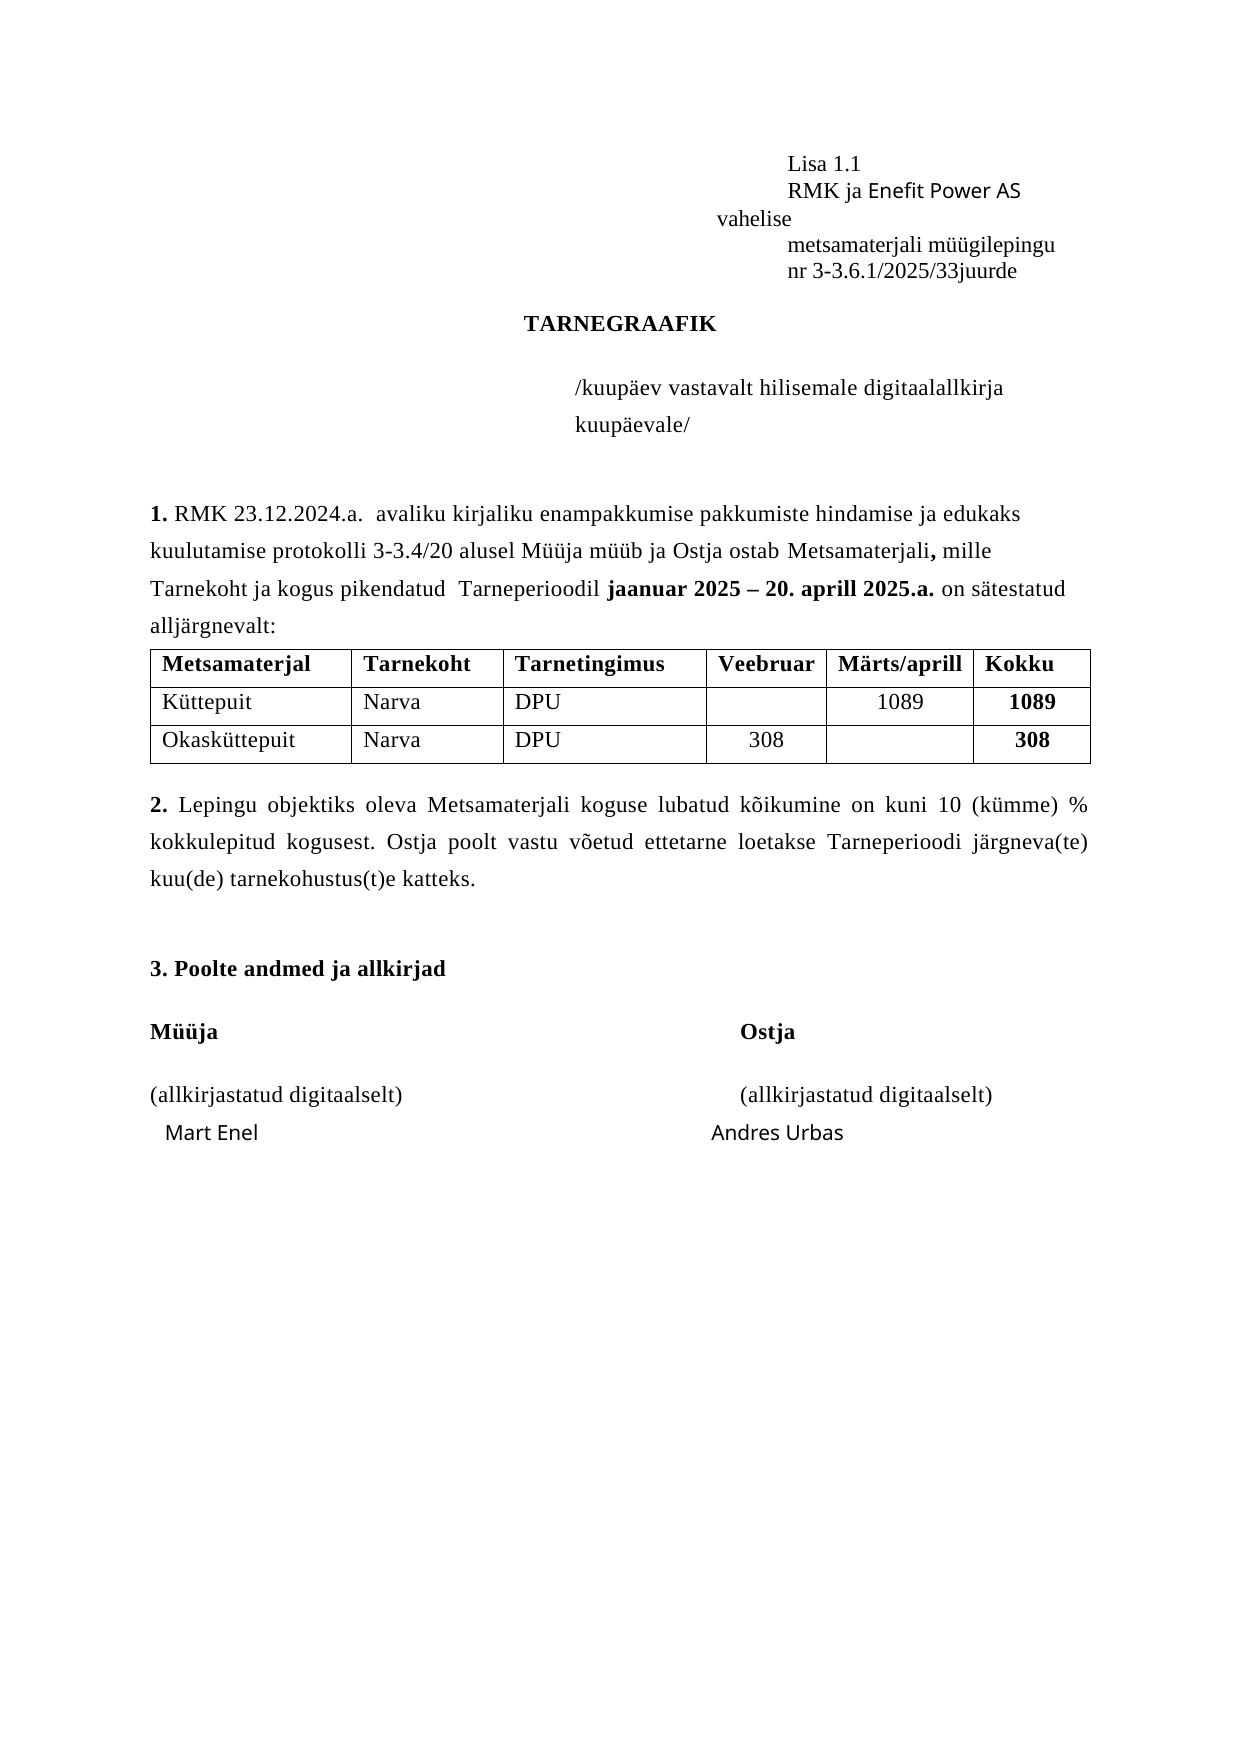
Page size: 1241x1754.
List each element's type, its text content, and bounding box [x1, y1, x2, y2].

table_header Veebruar [707, 650, 826, 687]
table_cell 308 [974, 726, 1090, 763]
text 3. Poolte andmed ja allkirjad [150, 954, 1090, 992]
table_cell DPU [504, 688, 706, 725]
table_header Mart Enel [157, 1119, 704, 1166]
table_header Metsamaterjal [151, 650, 351, 687]
text RMK ja Enefit Power AS vahelise [717, 176, 1090, 231]
table_cell [707, 688, 826, 725]
table_cell 308 [707, 726, 826, 763]
text nr 3-3.6.1/2025/33juurde [717, 257, 1090, 284]
text Müüja Ostja [150, 1018, 1090, 1055]
table_cell Okasküttepuit [151, 726, 351, 763]
table_header Tarnetingimus [504, 650, 706, 687]
table_header Kokku [974, 650, 1090, 687]
table_cell 1089 [827, 688, 973, 725]
table_cell 1089 [974, 688, 1090, 725]
table_cell Narva [352, 688, 503, 725]
text Lisa 1.1 [717, 150, 1090, 176]
table_header Märts/aprill [827, 650, 973, 687]
text 1. RMK 23.12.2024.a. avaliku kirjaliku enampakkumise pakkumiste hindamise ja edukaks kuulutamise protokolli 3-3.4/20 alusel Müüja müüb ja Ostja ostab Metsamaterjali, mille Tarnekoht ja kogus pikendatud Tarneperioodil jaanuar 2025 – 20. aprill 2025.a. on sätestatud alljärgnevalt: [150, 501, 1090, 649]
table_cell Küttepuit [151, 688, 351, 725]
text (allkirjastatud digitaalselt) (allkirjastatud digitaalselt) [150, 1081, 1090, 1118]
table_cell DPU [504, 726, 706, 763]
text metsamaterjali müügilepingu [717, 231, 1090, 257]
table_header Andres Urbas [704, 1119, 1066, 1166]
table_cell Narva [352, 726, 503, 763]
text 2. Lepingu objektiks oleva Metsamaterjali koguse lubatud kõikumine on kuni 10 (kümme) % kokkulepitud kogusest. Ostja poolt vastu võetud ettetarne loetakse Tarneperioodi järgneva(te) kuu(de) tarnekohustus(t)e katteks. [150, 791, 1090, 902]
table_header Tarnekoht [352, 650, 503, 687]
table_cell [827, 726, 973, 763]
text TARNEGRAAFIK [150, 310, 1090, 347]
text /kuupäev vastavalt hilisemale digitaalallkirja kuupäevale/ [575, 374, 1090, 448]
